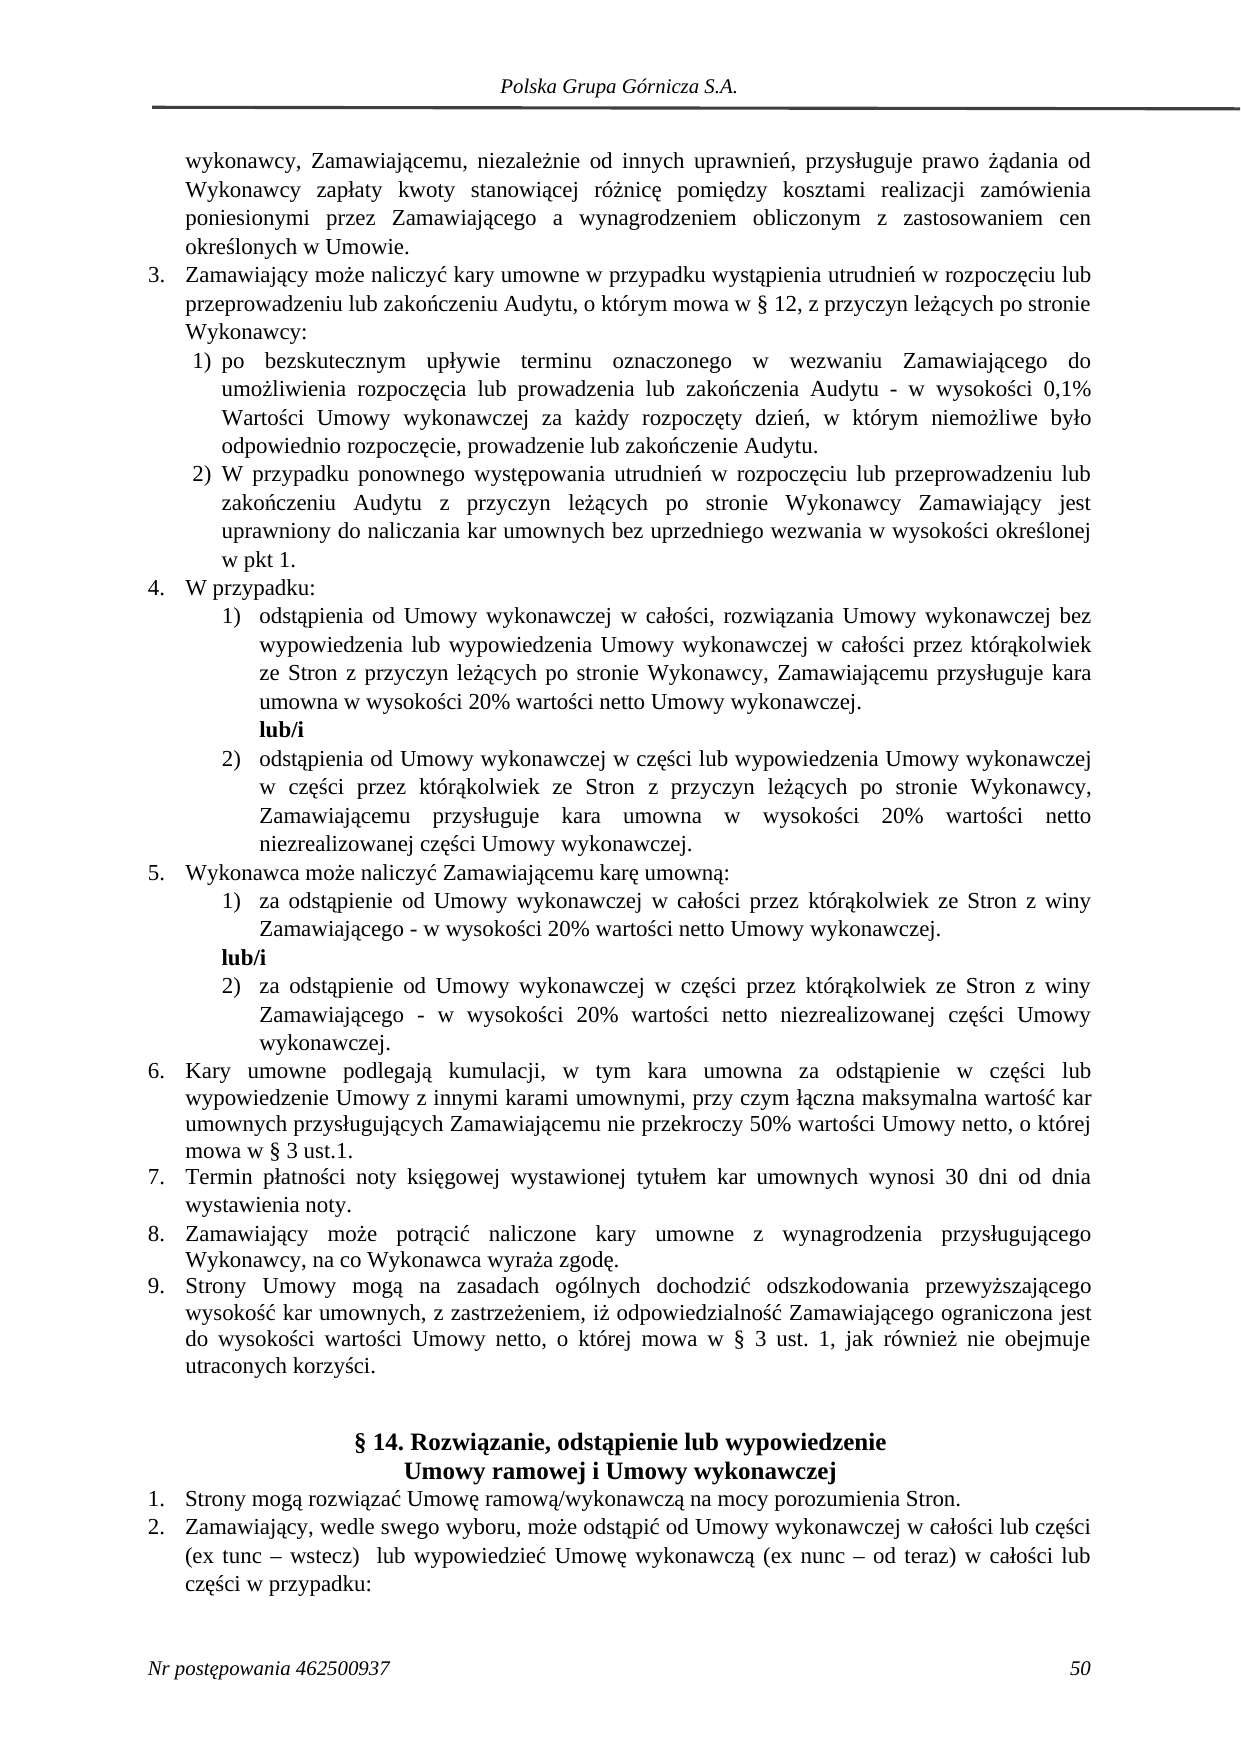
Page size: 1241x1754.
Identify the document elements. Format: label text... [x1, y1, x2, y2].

text lub/i [259, 716, 1093, 743]
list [148, 148, 1093, 259]
list Strony Umowy mogą na zasadach ogólnych dochodzić odszkodowania przewyższającego wysokość kar umownych, z zastrzeżeniem, iż odpowiedzialność Zamawiającego ograniczona jest do wysokości wartości Umowy netto, o której mowa w § 3 ust. 1, jak również nie obejmuje utraconych korzyści. [148, 1273, 1093, 1378]
list Zamawiający, wedle swego wyboru, może odstąpić od Umowy wykonawczej w całości lub części (ex tunc – wstecz) lub wypowiedzieć Umowę wykonawczą (ex nunc – od teraz) w całości lub części w przypadku: [148, 1513, 1093, 1596]
list Kary umowne podlegają kumulacji, w tym kara umowna za odstąpienie w części lub wypowiedzenie Umowy z innymi karami umownymi, przy czym łączna maksymalna wartość kar umownych przysługujących Zamawiającemu nie przekroczy 50% wartości Umowy netto, o której mowa w § 3 ust.1. [148, 1058, 1093, 1163]
list Zamawiający może potrącić naliczone kary umowne z wynagrodzenia przysługującego Wykonawcy, na co Wykonawca wyraża zgodę. [148, 1220, 1093, 1273]
list Zamawiający może naliczyć kary umowne w przypadku wystąpienia utrudnień w rozpoczęciu lub przeprowadzeniu lub zakończeniu Audytu, o którym mowa w § 12, z przyczyn leżących po stronie Wykonawcy: [148, 261, 1093, 344]
list W przypadku: [148, 574, 1093, 601]
list odstąpienia od Umowy wykonawczej w części lub wypowiedzenia Umowy wykonawczej w części przez którąkolwiek ze Stron z przyczyn leżących po stronie Wykonawcy, Zamawiającemu przysługuje kara umowna w wysokości 20% wartości netto niezrealizowanej części Umowy wykonawczej. [222, 745, 1093, 856]
list W przypadku ponownego występowania utrudnień w rozpoczęciu lub przeprowadzeniu lub zakończeniu Audytu z przyczyn leżących po stronie Wykonawcy Zamawiający jest uprawniony do naliczania kar umownych bez uprzedniego wezwania w wysokości określonej w pkt 1. [192, 460, 1093, 572]
list odstąpienia od Umowy wykonawczej w całości, rozwiązania Umowy wykonawczej bez wypowiedzenia lub wypowiedzenia Umowy wykonawczej w całości przez którąkolwiek ze Stron z przyczyn leżących po stronie Wykonawcy, Zamawiającemu przysługuje kara umowna w wysokości 20% wartości netto Umowy wykonawczej. [222, 603, 1093, 714]
list Strony mogą rozwiązać Umowę ramową/wykonawczą na mocy porozumienia Stron. [148, 1485, 1093, 1511]
list za odstąpienie od Umowy wykonawczej w całości przez którąkolwiek ze Stron z winy Zamawiającego - w wysokości 20% wartości netto Umowy wykonawczej. [222, 887, 1093, 942]
list po bezskutecznym upływie terminu oznaczonego w wezwaniu Zamawiającego do umożliwienia rozpoczęcia lub prowadzenia lub zakończenia Audytu - w wysokości 0,1% Wartości Umowy wykonawczej za każdy rozpoczęty dzień, w którym niemożliwe było odpowiednio rozpoczęcie, prowadzenie lub zakończenie Audytu. [192, 347, 1093, 458]
list Wykonawca może naliczyć Zamawiającemu karę umowną: [148, 858, 1093, 885]
subtitle § 14. Rozwiązanie, odstąpienie lub wypowiedzenie Umowy ramowej i Umowy wykonawczej [148, 1427, 1093, 1485]
list Termin płatności noty księgowej wystawionej tytułem kar umownych wynosi 30 dni od dnia wystawienia noty. [148, 1163, 1093, 1218]
list lub/i [185, 944, 1093, 970]
list za odstąpienie od Umowy wykonawczej w części przez którąkolwiek ze Stron z winy Zamawiającego - w wysokości 20% wartości netto niezrealizowanej części Umowy wykonawczej. [222, 972, 1093, 1056]
